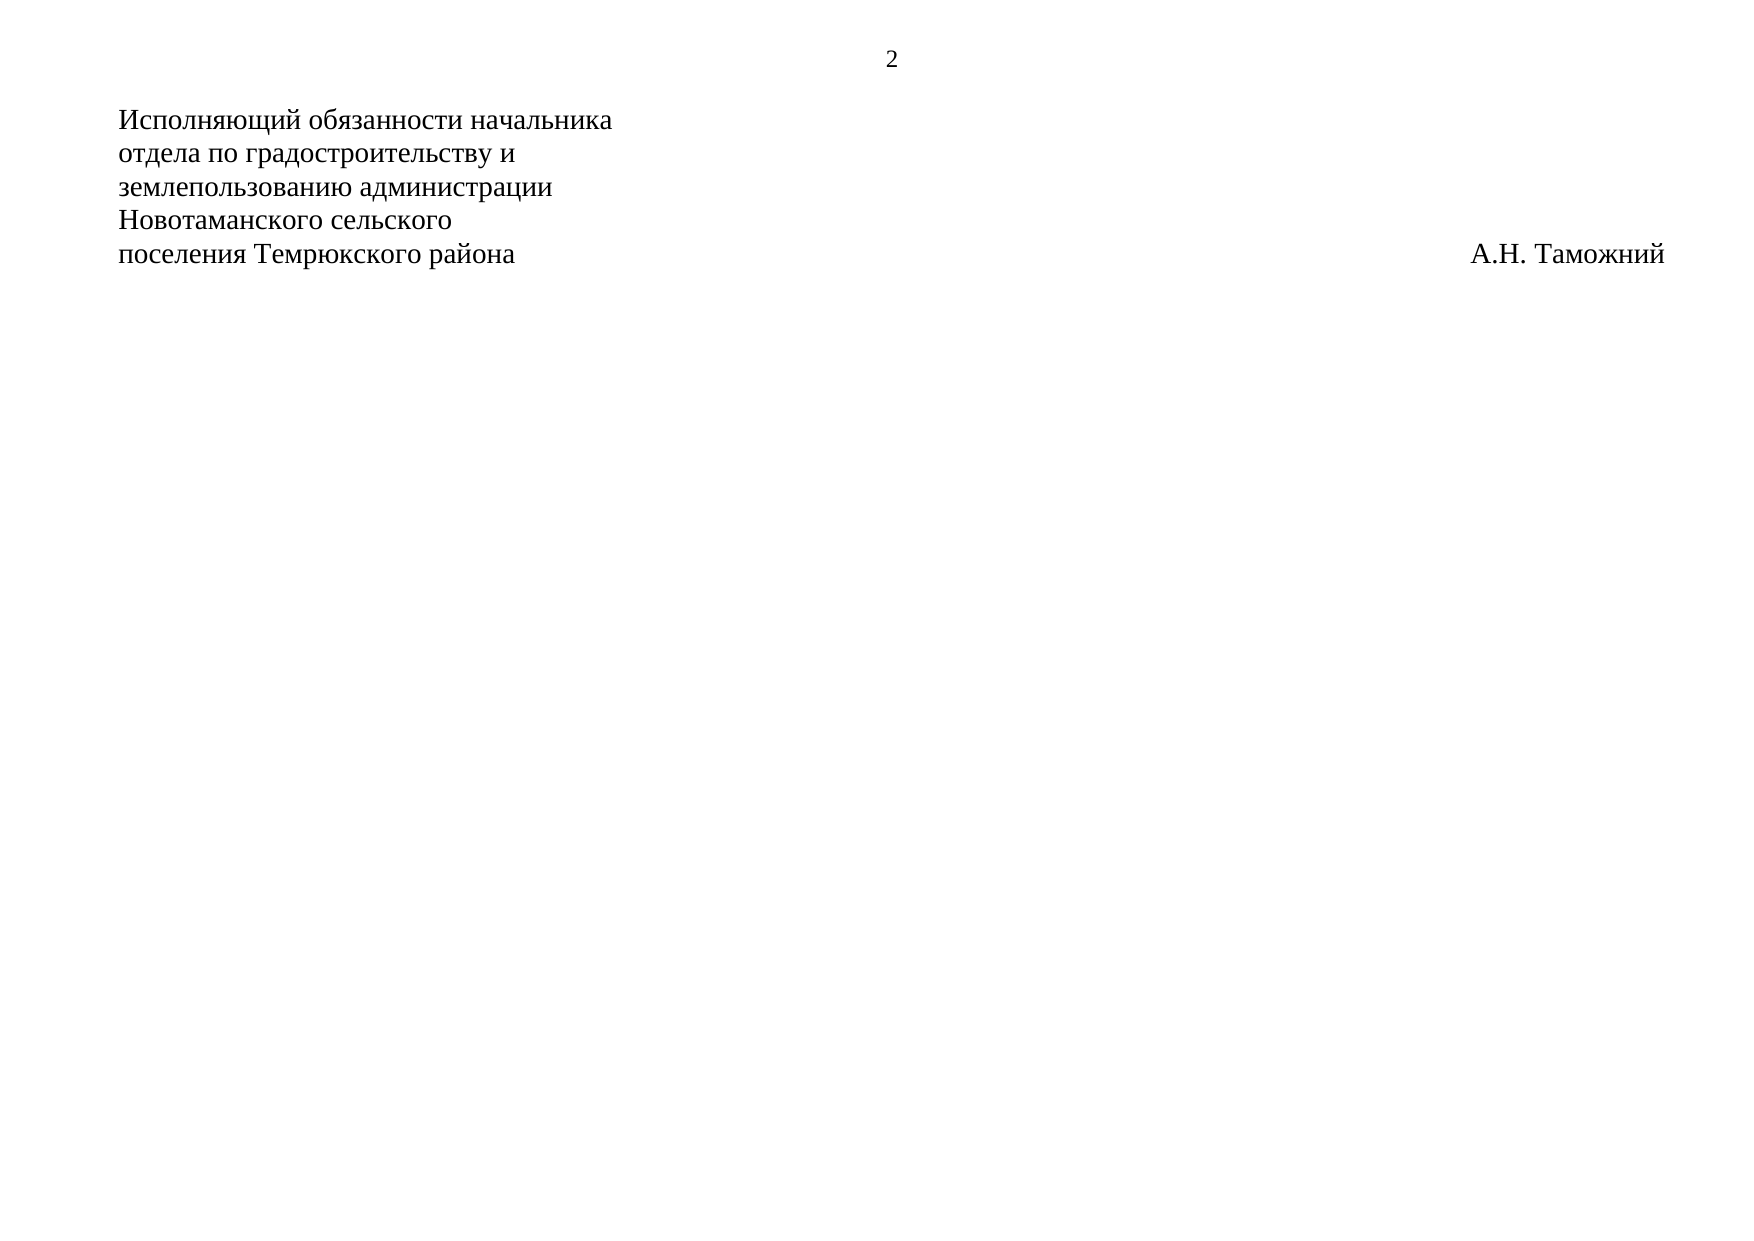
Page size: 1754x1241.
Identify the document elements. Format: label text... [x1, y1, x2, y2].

text землепользованию администрации [118, 169, 1665, 202]
text Исполняющий обязанности начальника [118, 102, 1665, 135]
text Новотаманского сельского [118, 202, 1665, 236]
text поселения Темрюкского района А.Н. Таможний [118, 236, 1665, 269]
text отдела по градостроительству и [118, 135, 1665, 169]
